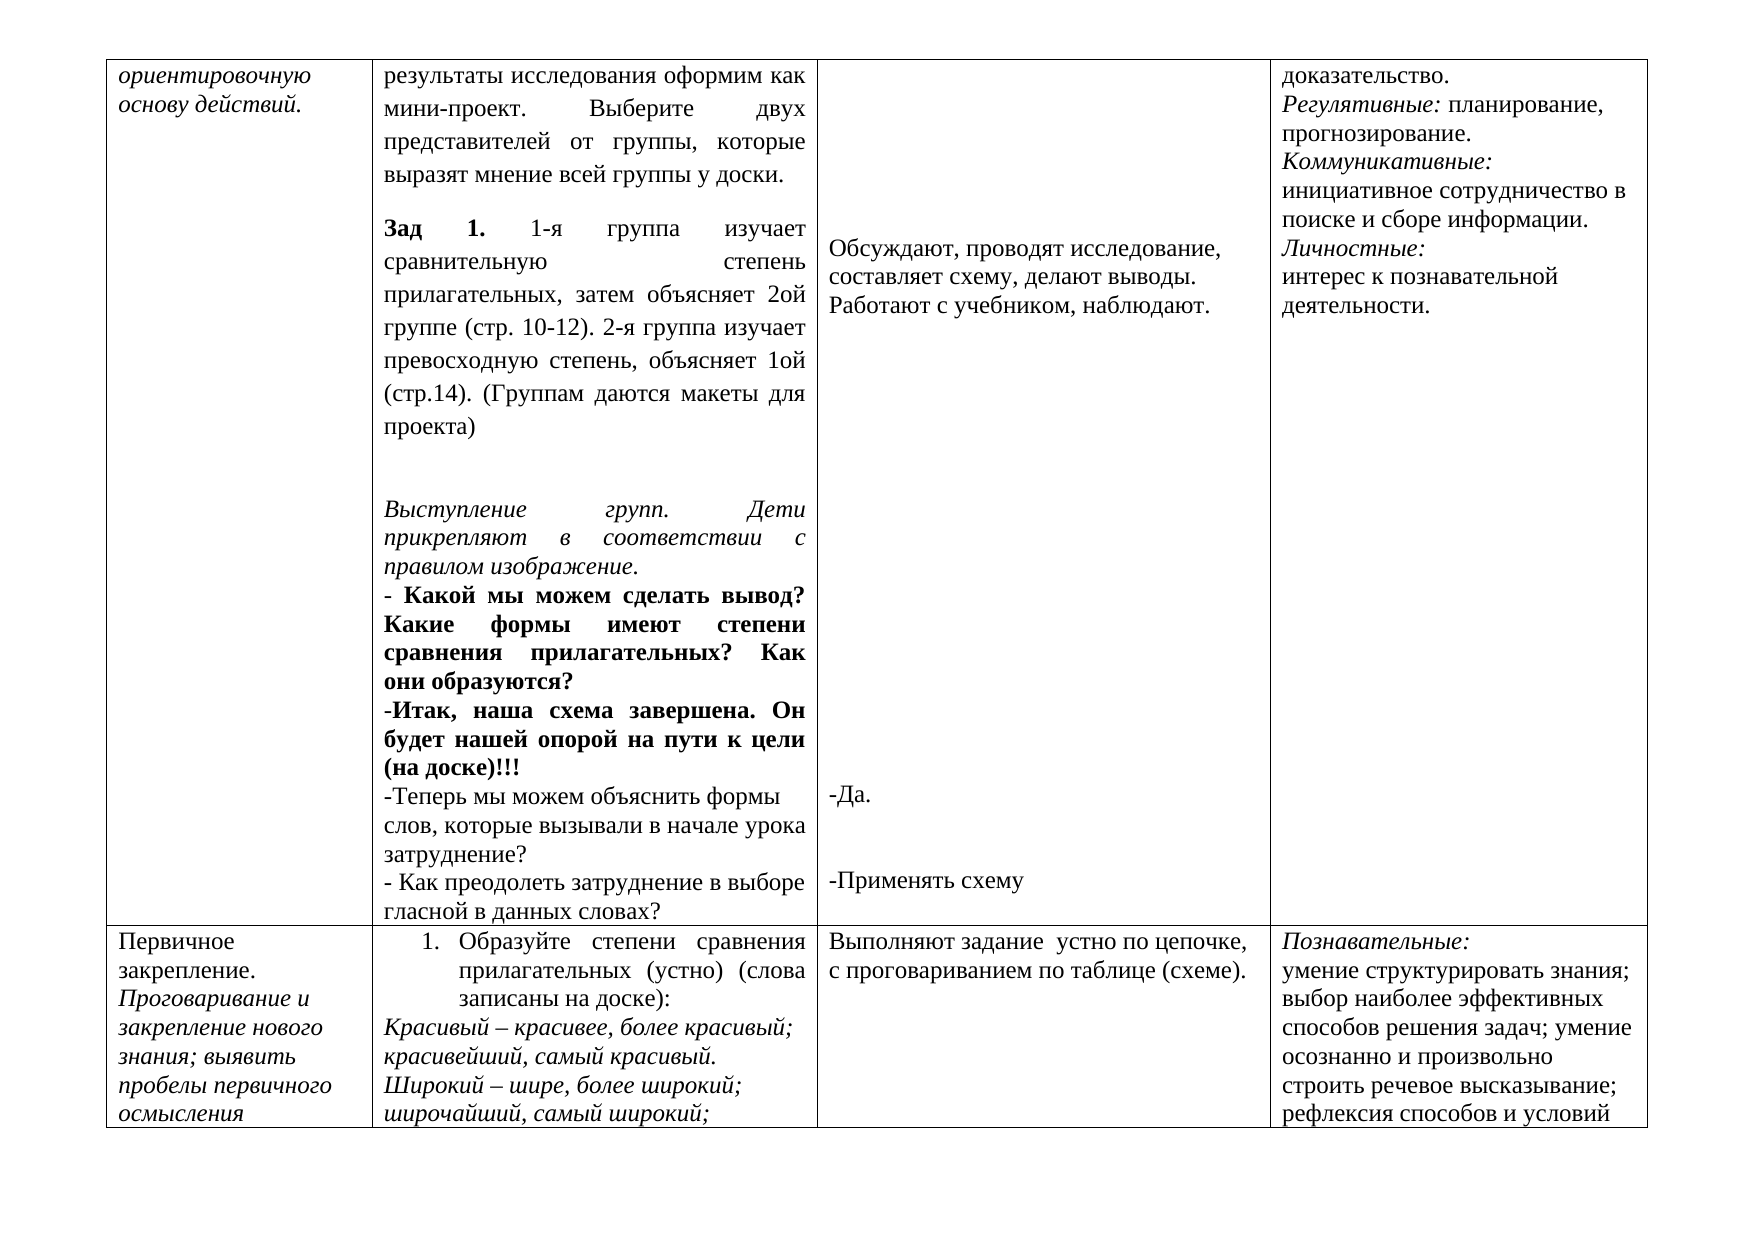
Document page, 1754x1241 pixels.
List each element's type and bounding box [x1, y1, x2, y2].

table_cell [1271, 60, 1647, 925]
table_cell [107, 926, 372, 1127]
table_cell [818, 926, 1270, 1127]
table_cell [107, 60, 372, 925]
table_cell [373, 926, 817, 1127]
table_cell [1271, 926, 1647, 1127]
table_cell [818, 60, 1270, 925]
table_cell [373, 60, 817, 925]
